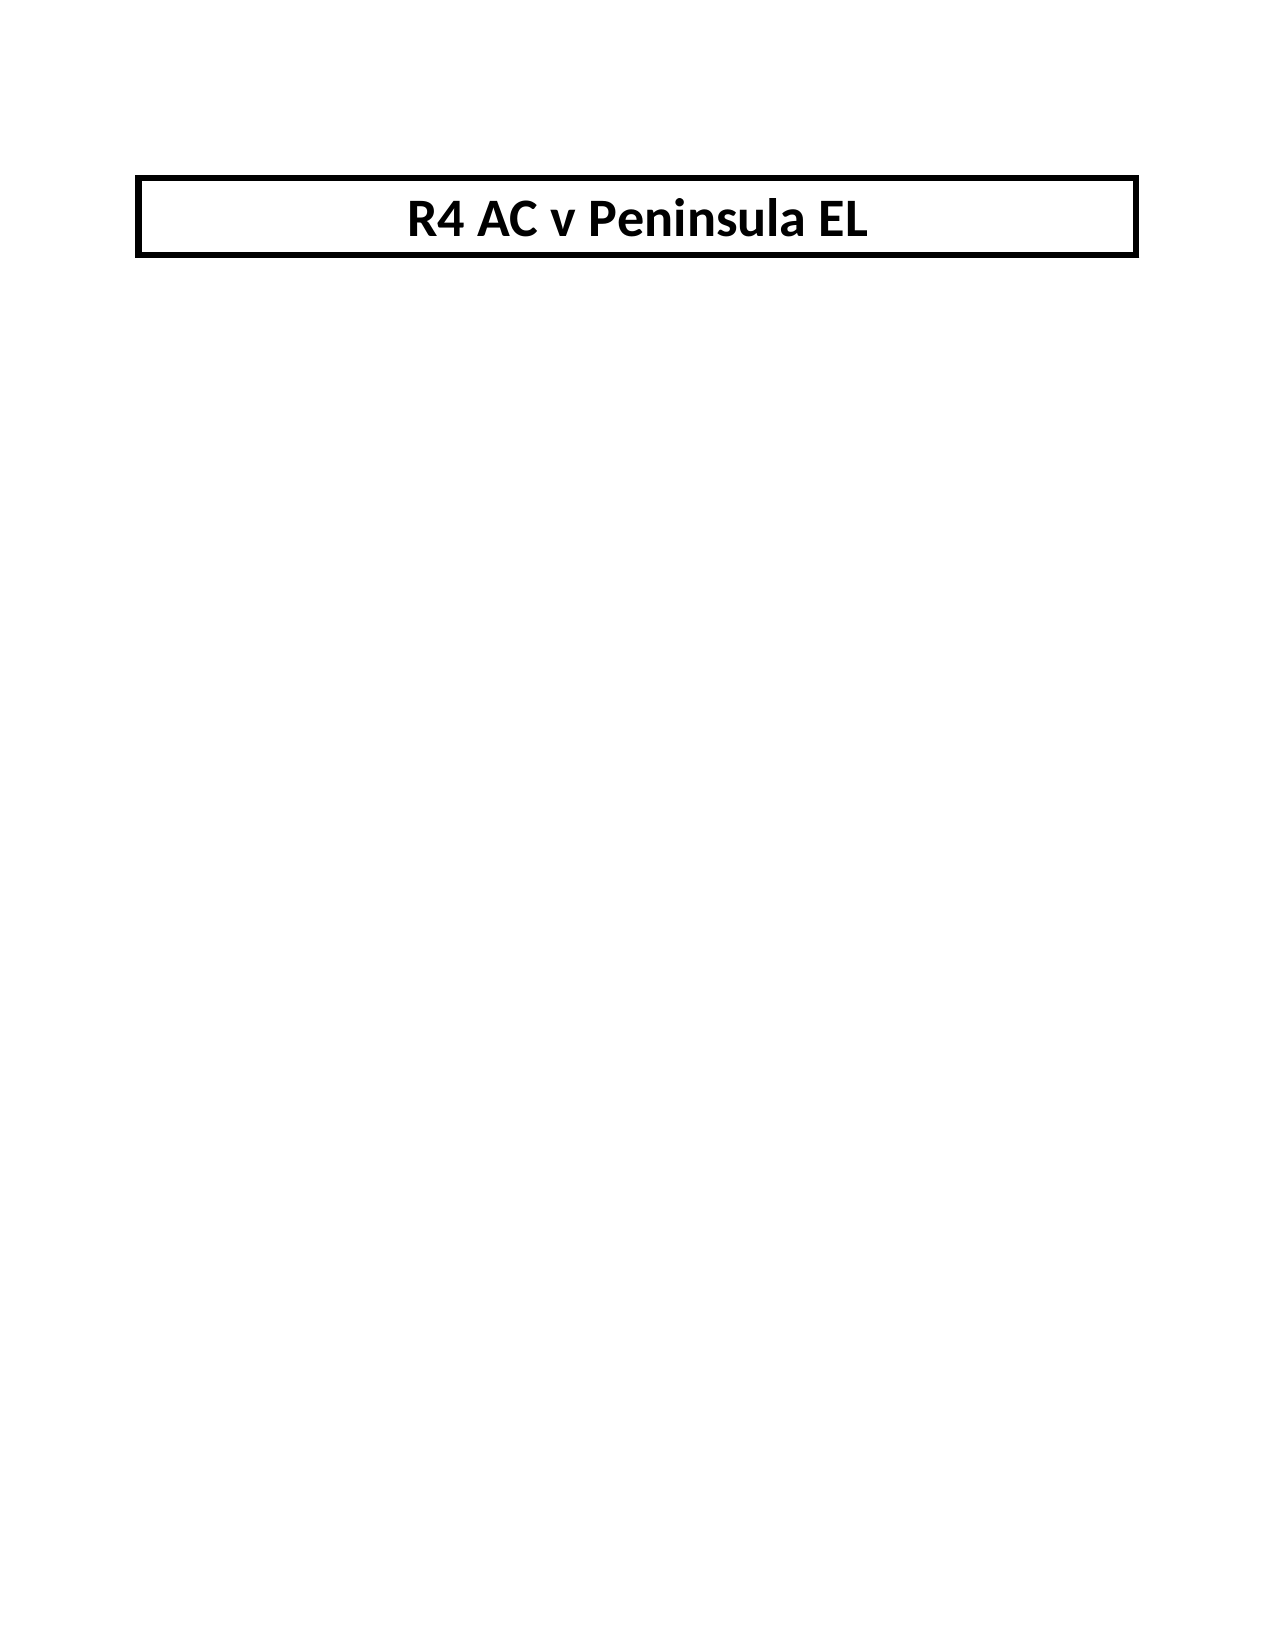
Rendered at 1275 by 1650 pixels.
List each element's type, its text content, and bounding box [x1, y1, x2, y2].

subtitle R4 AC v Peninsula EL [142, 181, 1133, 252]
